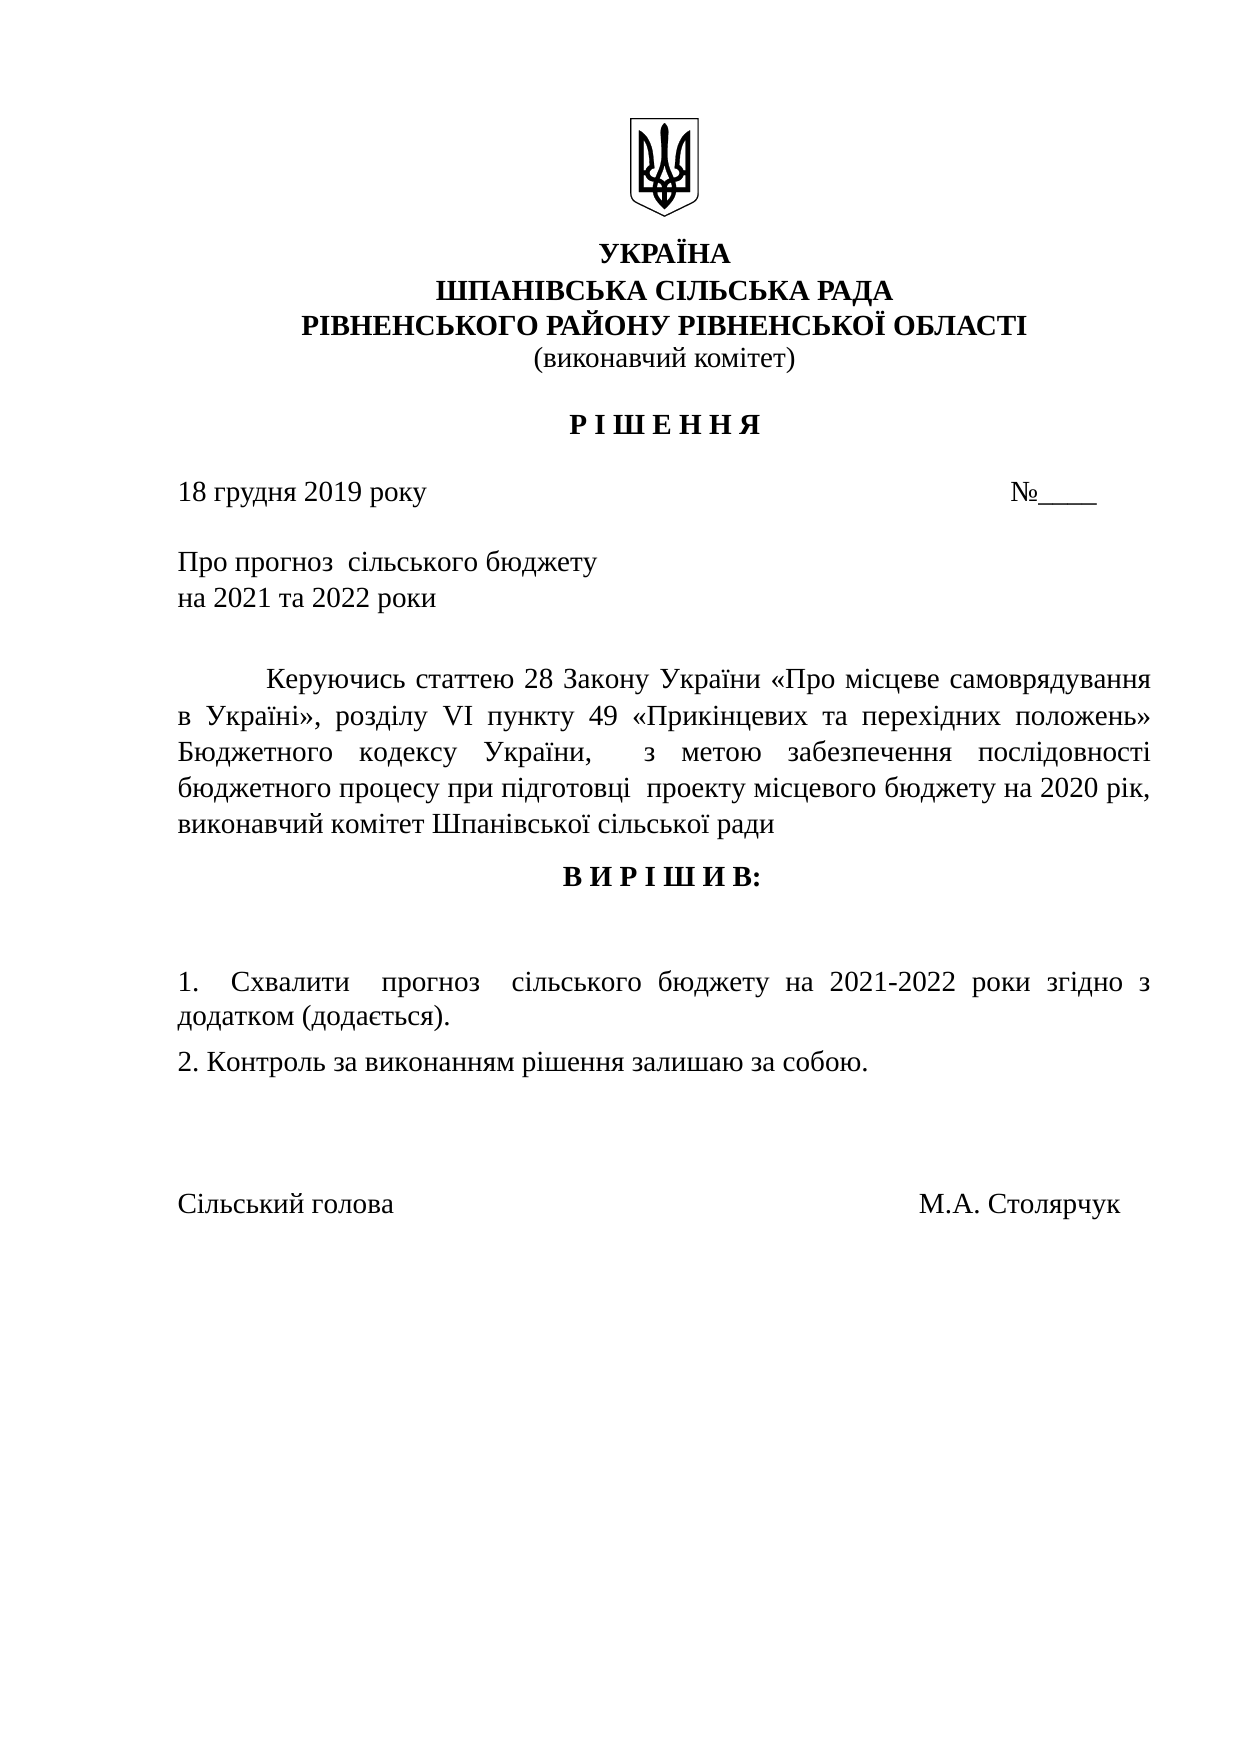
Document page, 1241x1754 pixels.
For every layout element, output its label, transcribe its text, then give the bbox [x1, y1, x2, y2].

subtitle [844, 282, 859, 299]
text Сільський голова М.А. Столярчук [177, 1186, 1152, 1219]
text 1. Схвалити прогноз сільського бюджету на 2021-2022 роки згідно з додатком (додається). [177, 964, 1152, 1032]
text Про прогноз сільського бюджету [177, 544, 635, 578]
text 2. Контроль за виконанням рішення залишаю за собою. [177, 1044, 1152, 1078]
text (виконавчий комітет) [177, 340, 1152, 374]
text Керуючись статтею 28 Закону України «Про місцеве самоврядування в Україні», розділу VI пункту 49 «Прикінцевих та перехідних положень» Бюджетного кодексу України, з метою забезпечення послідовності бюджетного процесу при підготовці проекту місцевого бюджету на 2020 рік, виконавчий комітет Шпанівської сільської ради [177, 661, 1152, 839]
text на 2021 та 2022 роки [177, 580, 635, 614]
text Україна [177, 236, 1152, 269]
text В И Р І Ш И В: [140, 859, 1152, 892]
text 18 грудня 2019 року №____ [177, 474, 1152, 508]
text Р І Ш Е Н Н Я [177, 407, 1152, 441]
subtitle ШПАНІВСЬКА сільська рада [871, 282, 1152, 305]
text РІВНЕНСЬКОГО РАЙОНУ РІВНЕНСЬКОЇ ОБЛАСТІ [177, 317, 1152, 340]
subtitle ШПАНІВСЬКА сільська рада [177, 282, 853, 305]
